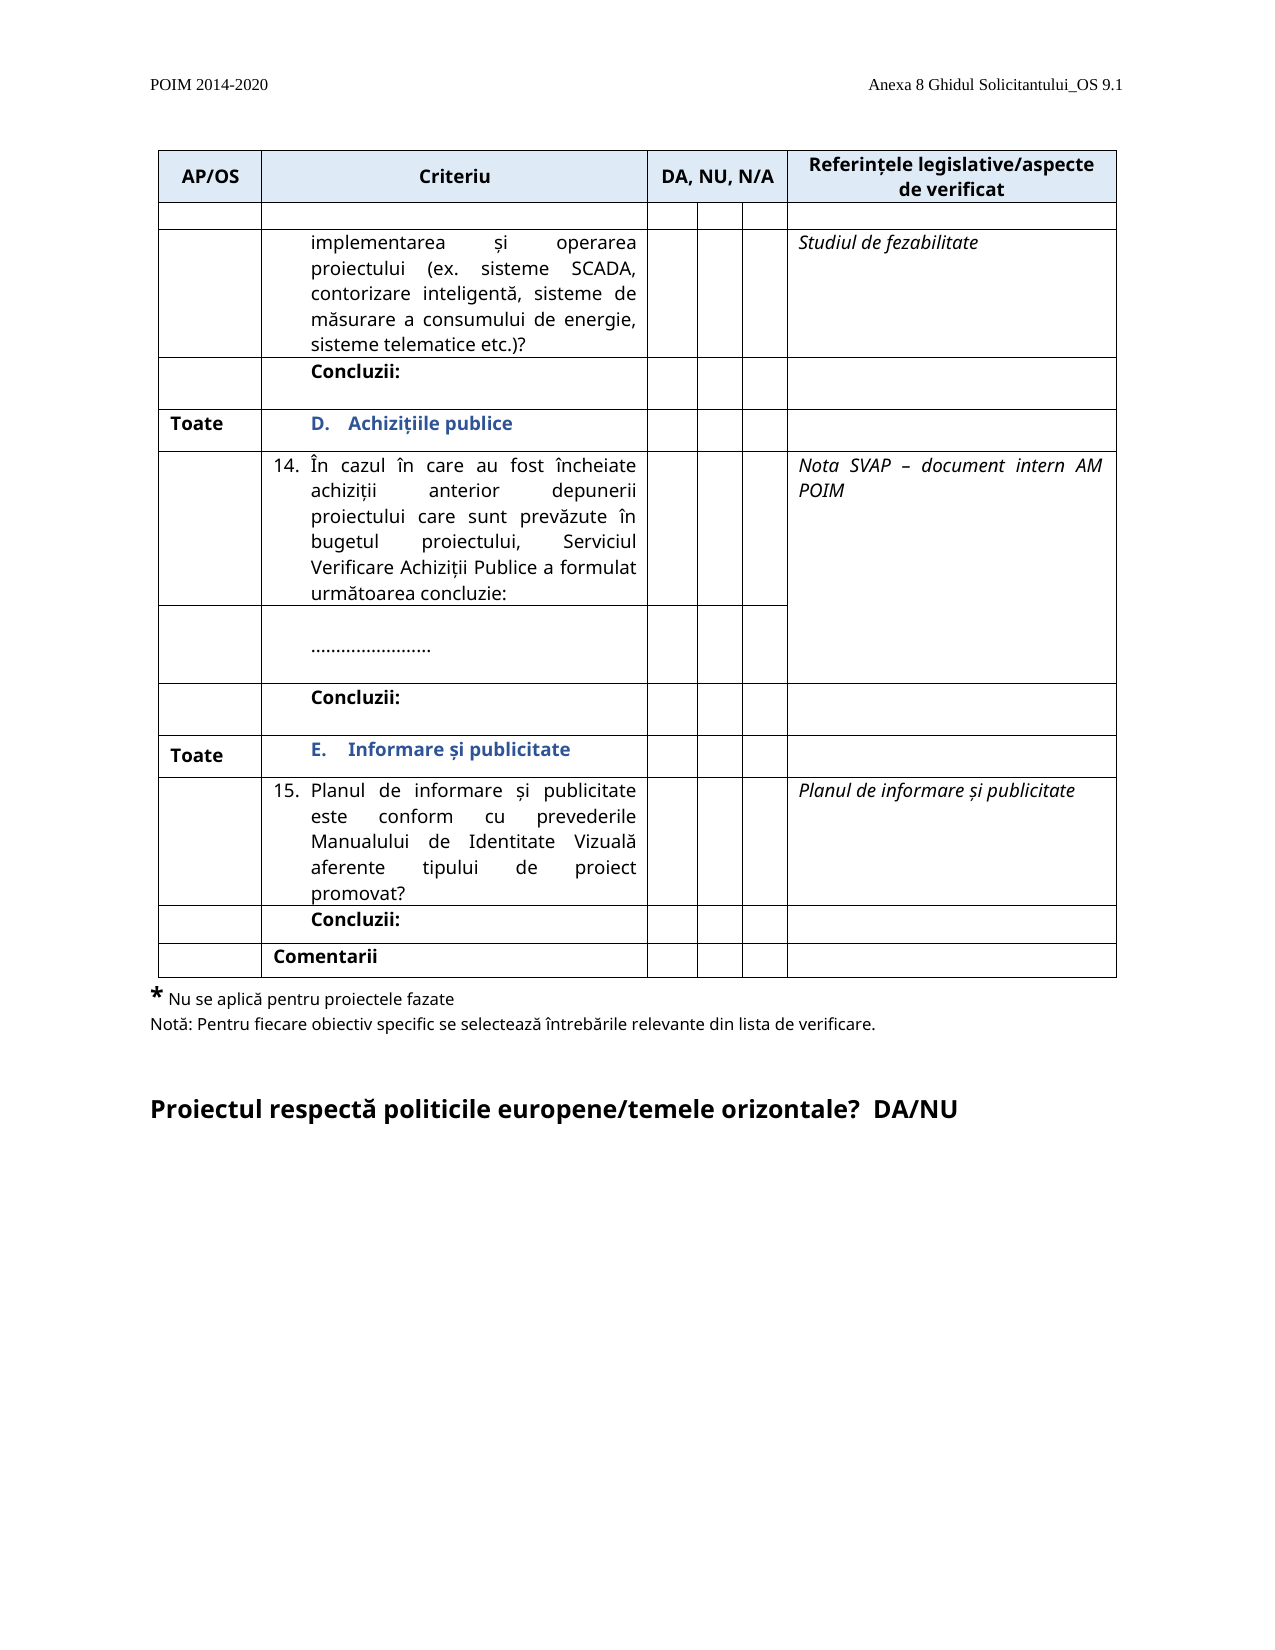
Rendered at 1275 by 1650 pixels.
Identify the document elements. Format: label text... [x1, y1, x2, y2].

table_cell [743, 203, 787, 229]
table_cell [698, 358, 742, 409]
table_cell [743, 410, 787, 451]
table_cell Informare și publicitate [262, 736, 647, 777]
table_cell [698, 684, 742, 735]
table_cell [648, 410, 697, 451]
table_header Referințele legislative/aspecte de verificat [788, 151, 1116, 202]
table_cell În cazul în care au fost încheiate achiziții anterior depunerii proiectului care sunt prevăzute în bugetul proiectului, Serviciul Verificare Achiziții Publice a formulat următoarea concluzie: [262, 452, 647, 605]
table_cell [788, 230, 1116, 357]
table_cell [788, 944, 1116, 977]
text * Nu se aplică pentru proiectele fazate [150, 978, 1125, 1012]
table_cell [262, 203, 647, 229]
table_cell [648, 452, 697, 605]
table_cell [698, 452, 742, 605]
table_header DA, NU, N/A [648, 151, 787, 202]
table_cell [743, 944, 787, 977]
table_cell Achizițiile publice [262, 410, 647, 451]
table_cell [648, 906, 697, 942]
table_cell [698, 230, 742, 357]
text Notă: Pentru fiecare obiectiv specific se selectează întrebările relevante din lista de verificare. [150, 1012, 1125, 1035]
table_cell Concluzii: [262, 906, 647, 942]
table_cell [648, 778, 697, 905]
table_cell Concluzii: [262, 684, 647, 735]
table_cell [159, 684, 261, 735]
table_header Criteriu [262, 151, 647, 202]
table_cell [159, 358, 261, 409]
table_cell [648, 736, 697, 777]
table_cell [743, 230, 787, 357]
table_cell Planul de informare și publicitate [788, 778, 1116, 905]
table_cell [159, 452, 261, 605]
table_cell [159, 778, 261, 905]
table_cell Concluzii: [262, 358, 647, 409]
table_cell Planul de informare și publicitate este conform cu prevederile Manualului de Identitate Vizuală aferente tipului de proiect promovat? [262, 778, 647, 905]
table_cell [698, 410, 742, 451]
table_cell [159, 230, 261, 357]
text Proiectul respectă politicile europene/temele orizontale? DA/NU [150, 1092, 1125, 1126]
table_cell [159, 606, 261, 683]
table_cell [743, 452, 787, 605]
table_cell [743, 684, 787, 735]
table_cell [743, 906, 787, 942]
table_header AP/OS [159, 151, 261, 202]
table_cell [788, 906, 1116, 942]
table_cell [743, 606, 787, 683]
table_cell [159, 203, 261, 229]
table_cell Toate [159, 410, 261, 451]
table_cell [648, 358, 697, 409]
table_cell [698, 606, 742, 683]
table_cell [788, 410, 1116, 451]
table_cell [159, 944, 261, 977]
table_cell [648, 944, 697, 977]
table_cell [698, 944, 742, 977]
table_cell ........................ [262, 606, 647, 683]
table_cell [648, 684, 697, 735]
table_cell [698, 778, 742, 905]
table_cell Nota SVAP – document intern AM POIM [788, 452, 1116, 683]
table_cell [262, 230, 647, 357]
table_cell Comentarii [262, 944, 647, 977]
table_cell [648, 606, 697, 683]
table_cell [159, 906, 261, 942]
table_cell [648, 203, 697, 229]
table_cell [788, 684, 1116, 735]
table_cell Toate [159, 736, 261, 777]
table_cell [698, 736, 742, 777]
table_cell [648, 230, 697, 357]
table_cell [698, 906, 742, 942]
table_cell [788, 203, 1116, 229]
table_cell [788, 358, 1116, 409]
table_cell [743, 778, 787, 905]
table_cell [743, 736, 787, 777]
table_cell [743, 358, 787, 409]
table_cell [698, 203, 742, 229]
table_cell [788, 736, 1116, 777]
